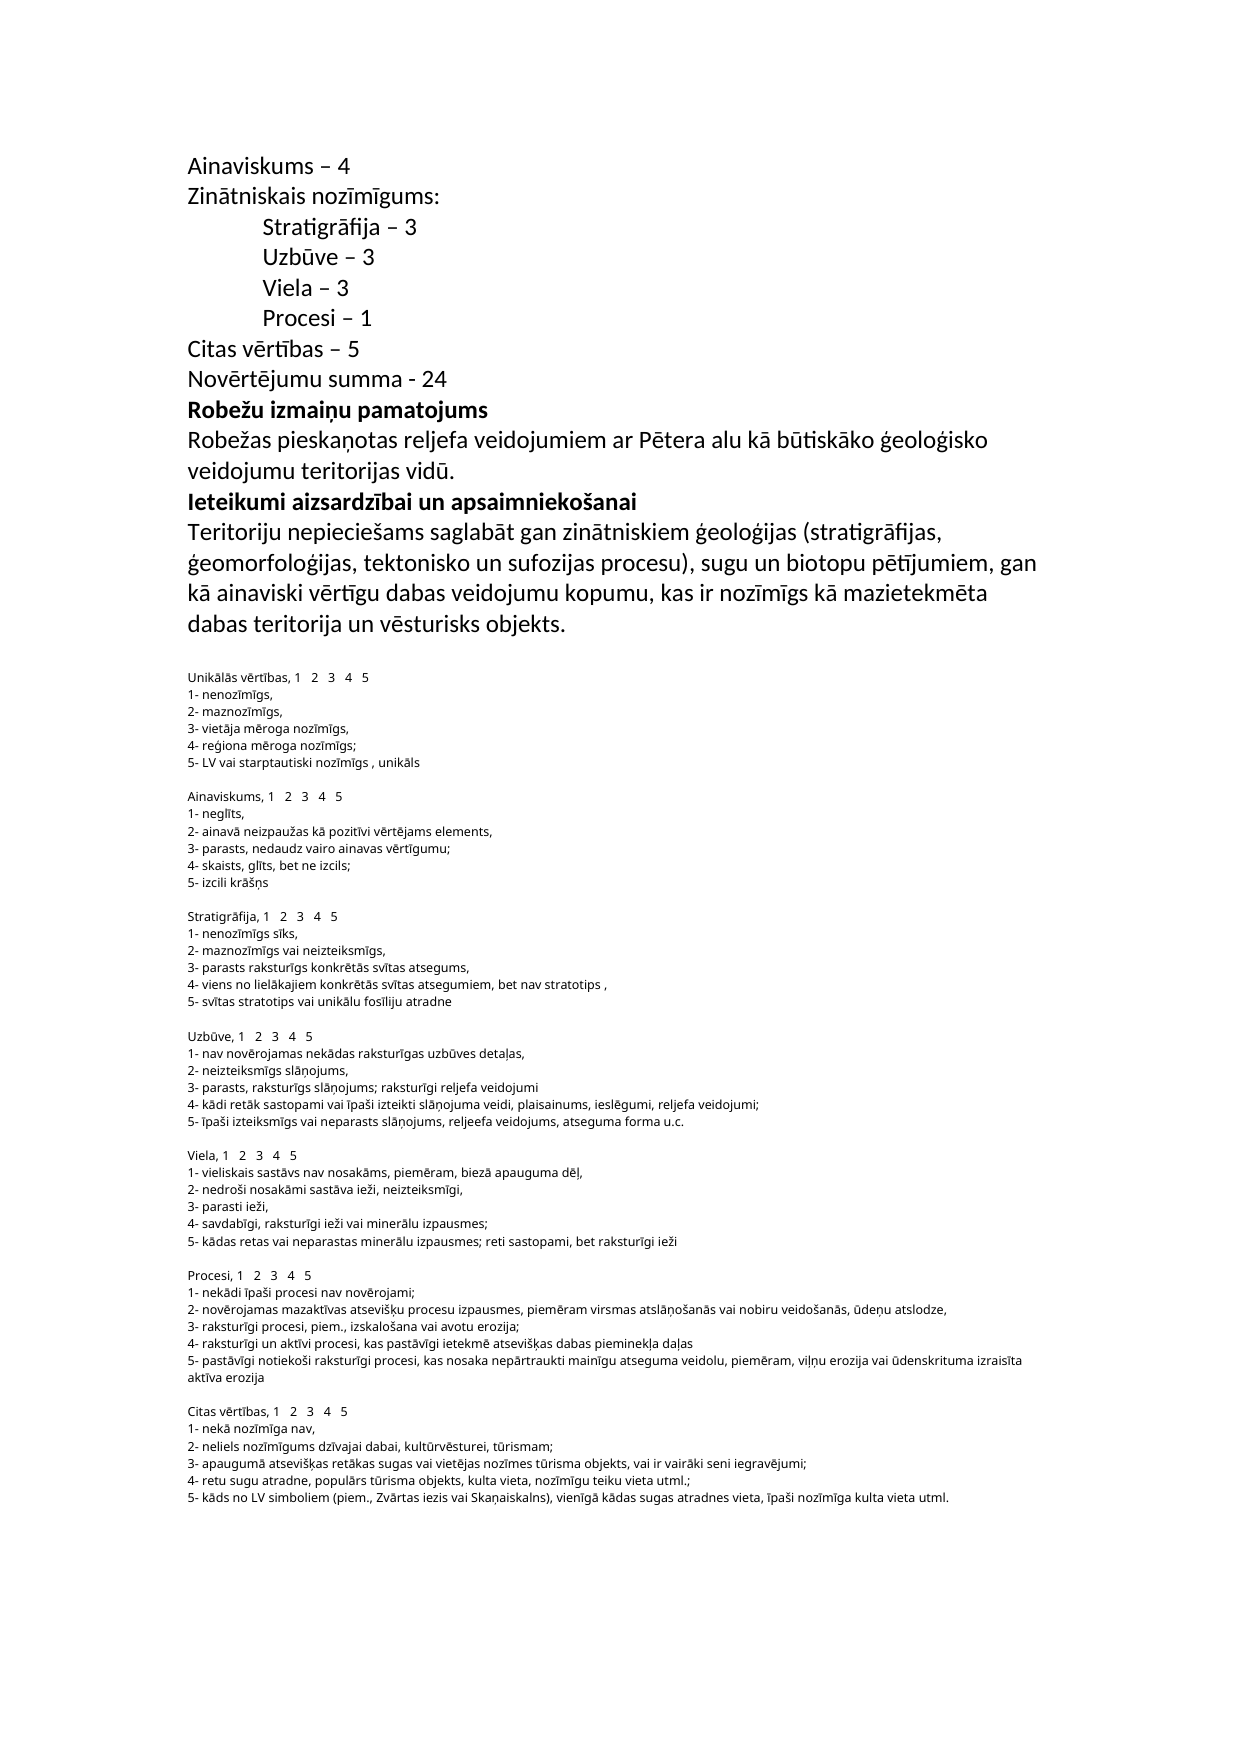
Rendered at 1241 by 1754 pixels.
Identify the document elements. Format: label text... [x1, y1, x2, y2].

text Procesi – 1 [187, 303, 1053, 333]
text Unikālās vērtības, 1 2 3 4 5 1- nenozīmīgs, 2- maznozīmīgs, 3- vietāja mēroga nozīmīgs, 4- reģiona mēroga nozīmīgs; 5- LV vai starptautiski nozīmīgs , unikāls Ainaviskums, 1 2 3 4 5 1- neglīts, 2- ainavā neizpaužas kā pozitīvi vērtējams elements, 3- parasts, nedaudz vairo ainavas vērtīgumu; 4- skaists, glīts, bet ne izcils; 5- izcili krāšņs Stratigrāfija, 1 2 3 4 5 1- nenozīmīgs sīks, 2- maznozīmīgs vai neizteiksmīgs, 3- parasts raksturīgs konkrētās svītas atsegums, 4- viens no lielākajiem konkrētās svītas atsegumiem, bet nav stratotips , 5- svītas stratotips vai unikālu fosīliju atradne Uzbūve, 1 2 3 4 5 1- nav novērojamas nekādas raksturīgas uzbūves detaļas, 2- neizteiksmīgs slāņojums, 3- parasts, raksturīgs slāņojums; raksturīgi reljefa veidojumi 4- kādi retāk sastopami vai īpaši izteikti slāņojuma veidi, plaisainums, ieslēgumi, reljefa veidojumi; 5- īpaši izteiksmīgs vai neparasts slāņojums, reljeefa veidojums, atseguma forma u.c. Viela, 1 2 3 4 5 1- vieliskais sastāvs nav nosakāms, piemēram, biezā apauguma dēļ, 2- nedroši nosakāmi sastāva ieži, neizteiksmīgi, 3- parasti ieži, 4- savdabīgi, raksturīgi ieži vai minerālu izpausmes; 5- kādas retas vai neparastas minerālu izpausmes; reti sastopami, bet raksturīgi ieži Procesi, 1 2 3 4 5 1- nekādi īpaši procesi nav novērojami; 2- novērojamas mazaktīvas atsevišķu procesu izpausmes, piemēram virsmas atslāņošanās vai nobiru veidošanās, ūdeņu atslodze, 3- raksturīgi procesi, piem., izskalošana vai avotu erozija; 4- raksturīgi un aktīvi procesi, kas pastāvīgi ietekmē atsevišķas dabas pieminekļa daļas 5- pastāvīgi notiekoši raksturīgi procesi, kas nosaka nepārtraukti mainīgu atseguma veidolu, piemēram, viļņu erozija vai ūdenskrituma izraisīta aktīva erozija Citas vērtības, 1 2 3 4 5 1- nekā nozīmīga nav, 2- neliels nozīmīgums dzīvajai dabai, kultūrvēsturei, tūrismam; 3- apaugumā atsevišķas retākas sugas vai vietējas nozīmes tūrisma objekts, vai ir vairāki seni iegravējumi; 4- retu sugu atradne, populārs tūrisma objekts, kulta vieta, nozīmīgu teiku vieta utml.; 5- kāds no LV simboliem (piem., Zvārtas iezis vai Skaņaiskalns), vienīgā kādas sugas atradnes vieta, īpaši nozīmīga kulta vieta utml. [187, 669, 1053, 1506]
text Uzbūve – 3 [187, 242, 1053, 272]
text Stratigrāfija – 3 [187, 211, 1053, 242]
text Viela – 3 [187, 272, 1053, 303]
text Novērtējumu summa - 24 [187, 364, 1053, 394]
text Citas vērtības – 5 [187, 333, 1053, 364]
text Zinātniskais nozīmīgums: [187, 181, 1053, 211]
text Ieteikumi aizsardzībai un apsaimniekošanai [187, 486, 1053, 516]
text Ainaviskums – 4 [187, 150, 1053, 181]
text Robežas pieskaņotas reljefa veidojumiem ar Pētera alu kā būtiskāko ģeoloģisko veidojumu teritorijas vidū. [187, 425, 1053, 486]
text Robežu izmaiņu pamatojums [187, 394, 1053, 425]
text Teritoriju nepieciešams saglabāt gan zinātniskiem ģeoloģijas (stratigrāfijas, ģeomorfoloģijas, tektonisko un sufozijas procesu), sugu un biotopu pētījumiem, gan kā ainaviski vērtīgu dabas veidojumu kopumu, kas ir nozīmīgs kā mazietekmēta dabas teritorija un vēsturisks objekts. [187, 516, 1053, 638]
